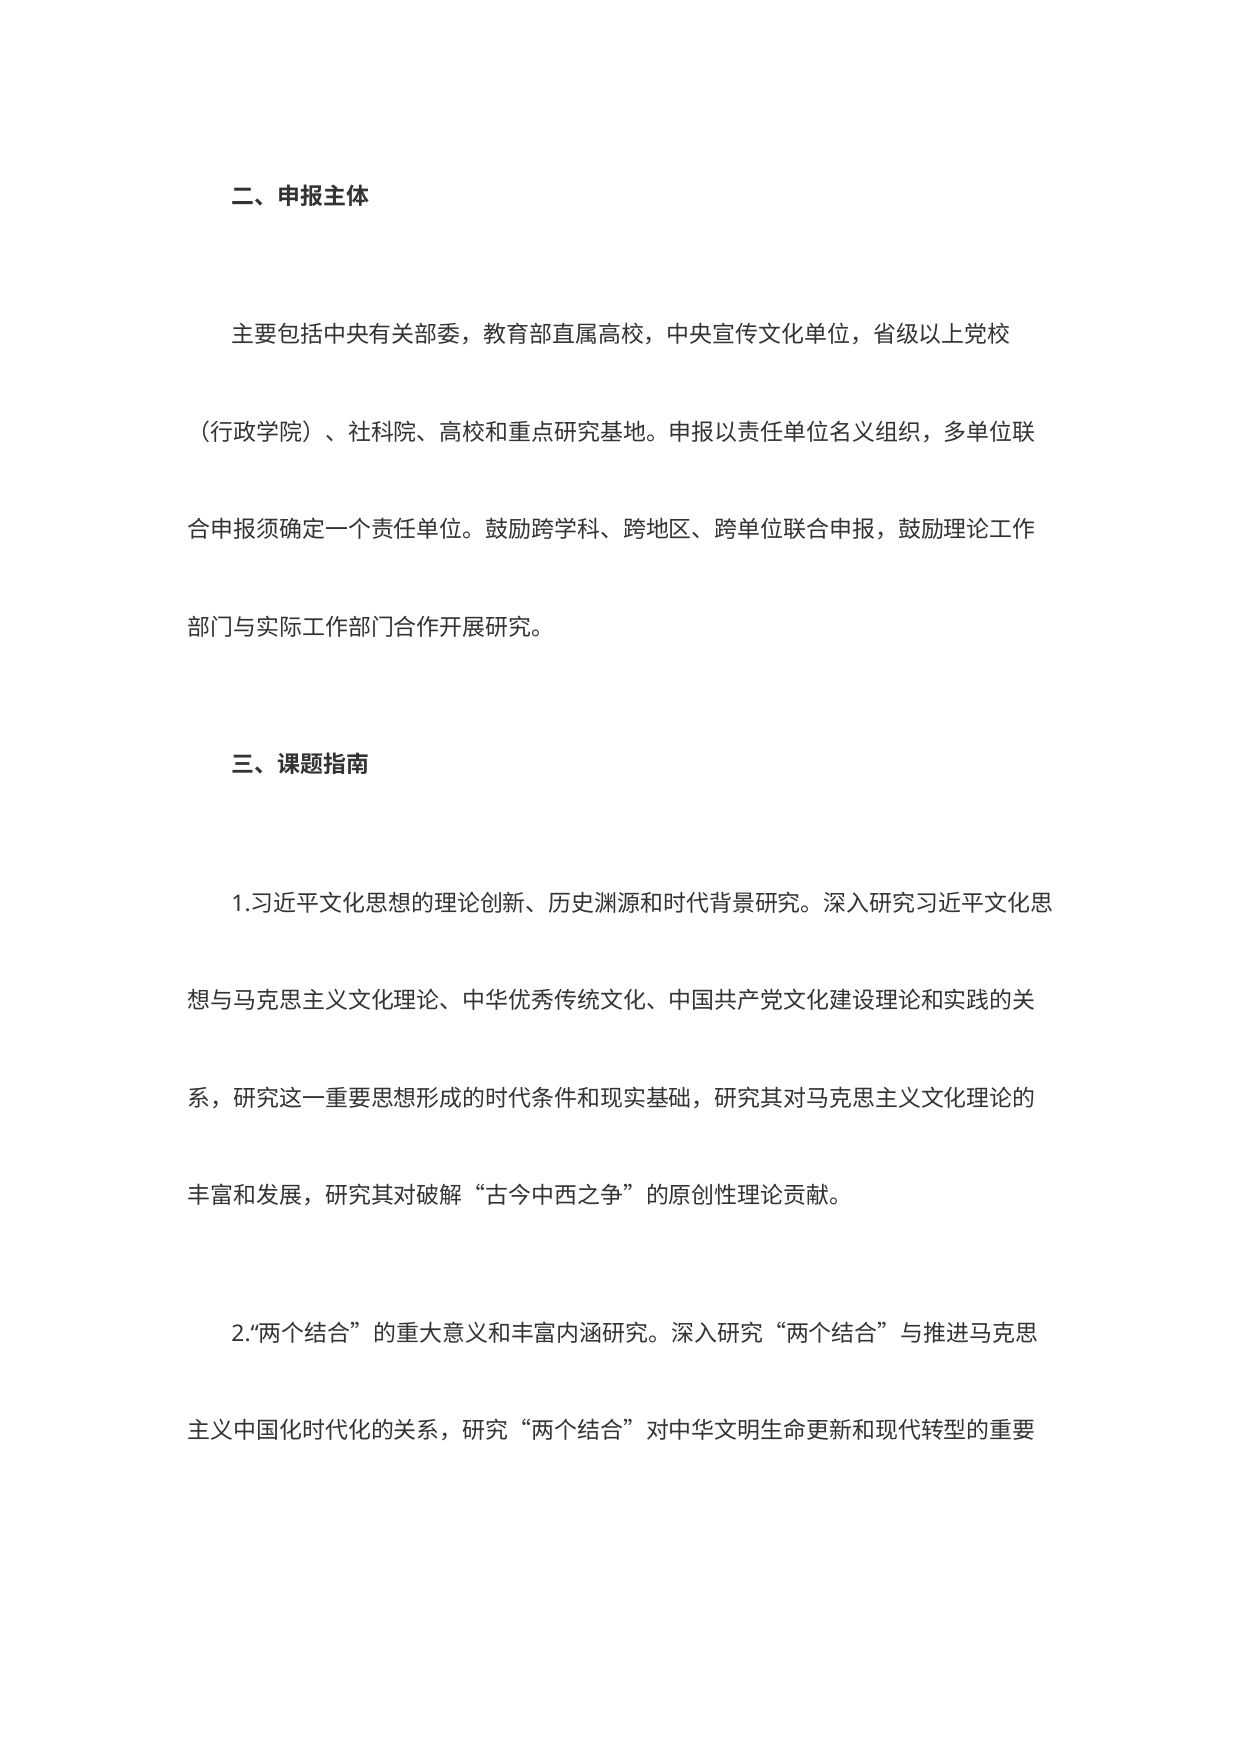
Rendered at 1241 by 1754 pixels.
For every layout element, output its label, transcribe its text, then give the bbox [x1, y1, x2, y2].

text 主要包括中央有关部委，教育部直属高校，中央宣传文化单位，省级以上党校（行政学院）、社科院、高校和重点研究基地。申报以责任单位名义组织，多单位联合申报须确定一个责任单位。鼓励跨学科、跨地区、跨单位联合申报，鼓励理论工作部门与实际工作部门合作开展研究。 [187, 300, 1053, 657]
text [187, 1299, 1053, 1462]
text 二、申报主体 [187, 162, 1053, 227]
text 1.习近平文化思想的理论创新、历史渊源和时代背景研究。深入研究习近平文化思想与马克思主义文化理论、中华优秀传统文化、中国共产党文化建设理论和实践的关系，研究这一重要思想形成的时代条件和现实基础，研究其对马克思主义文化理论的丰富和发展，研究其对破解“古今中西之争”的原创性理论贡献。 [187, 868, 1053, 1226]
text 三、课题指南 [187, 731, 1053, 796]
